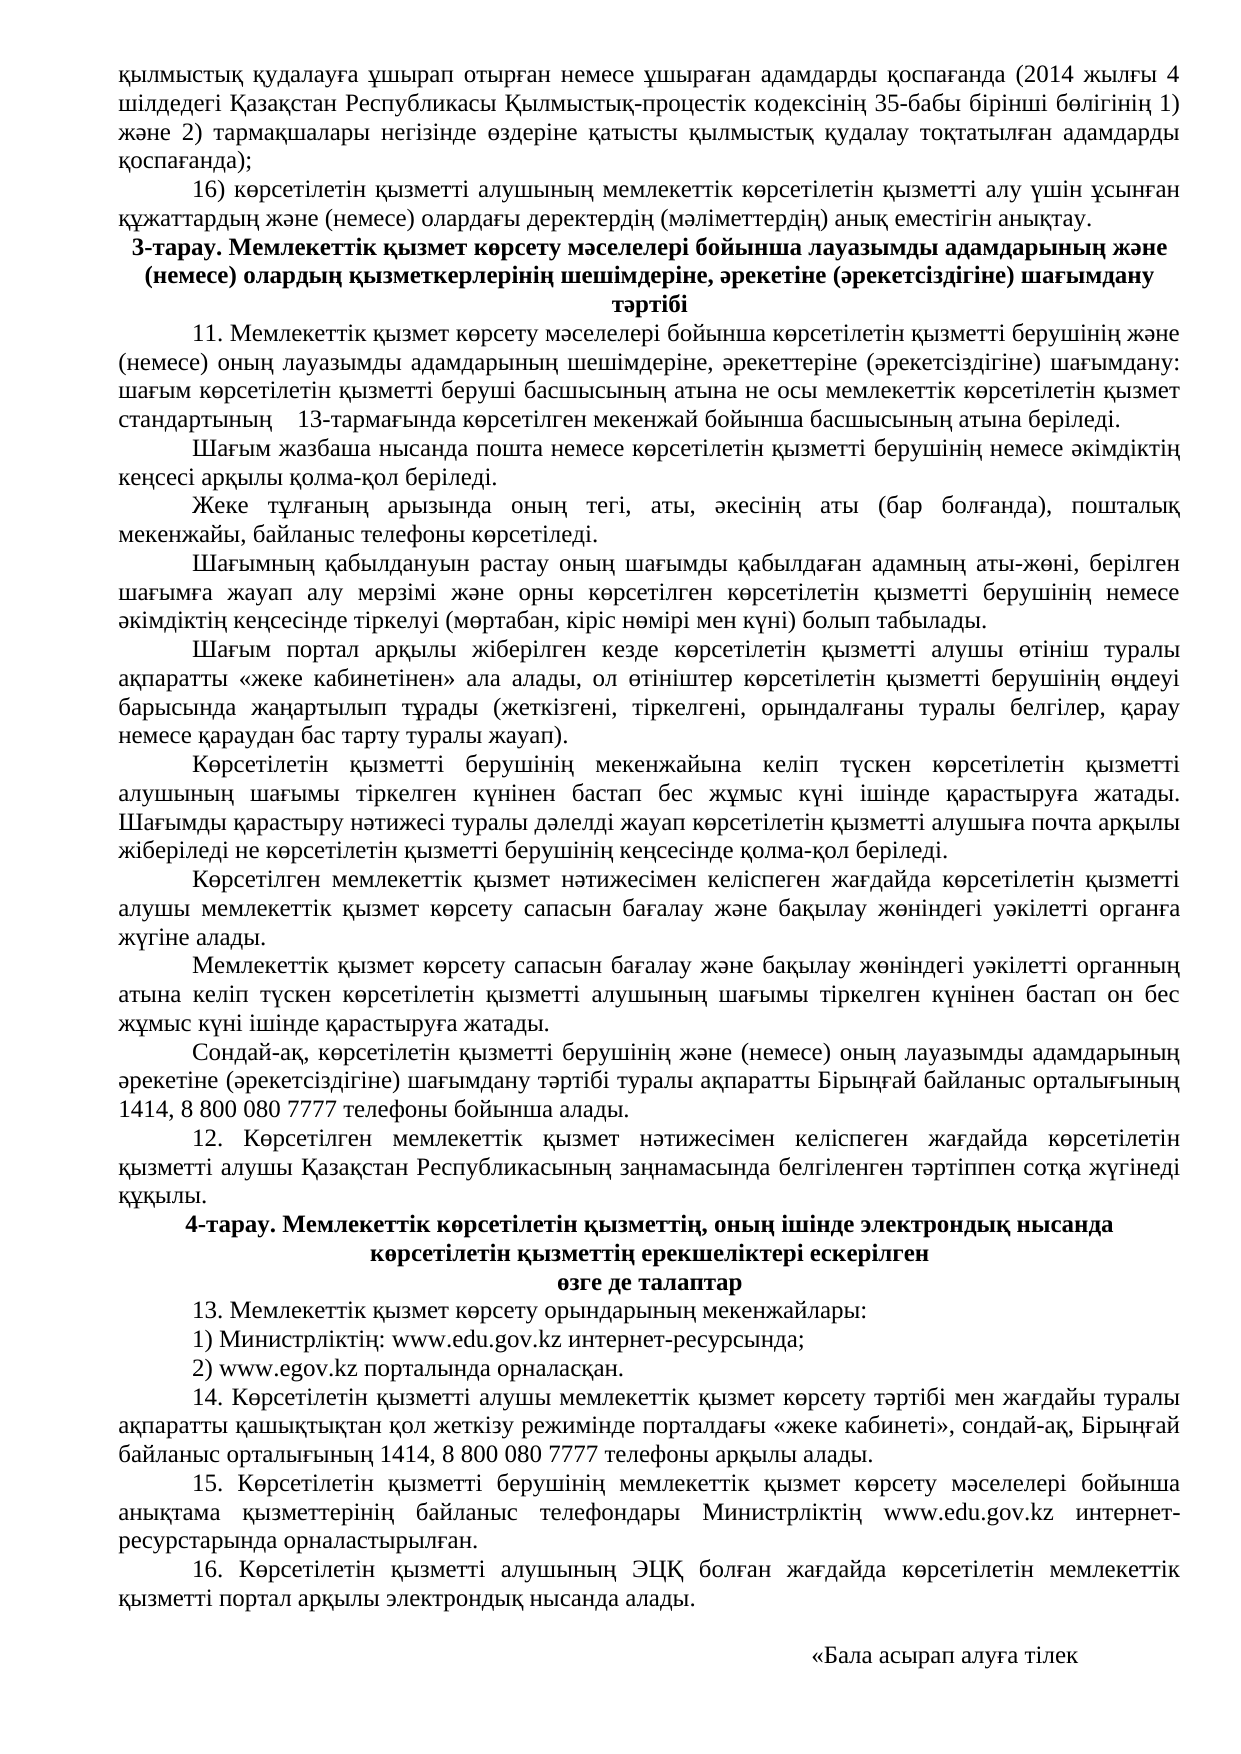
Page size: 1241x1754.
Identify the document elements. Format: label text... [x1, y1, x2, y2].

text 16) көрсетілетін қызметті алушының мемлекеттік көрсетілетін қызметті алу үшін ұсынған құжаттардың және (немесе) олардағы деректердің (мәліметтердің) анық еместігін анықтау. [118, 174, 1181, 232]
text 3-тарау. Мемлекеттік қызмет көрсету мәселелері бойынша лауазымды адамдарының және (немесе) олардың қызметкерлерінің шешімдеріне, әрекетіне (әрекетсіздігіне) шағымдану тәртібі [118, 232, 1181, 318]
text Жеке тұлғаның арызында оның тегі, аты, әкесінің аты (бар болғанда), пошталық мекенжайы, байланыс телефоны көрсетіледі. [118, 490, 1181, 548]
text 13. Мемлекеттік қызмет көрсету орындарының мекенжайлары: [118, 1295, 1181, 1324]
text 14. Көрсетілетін қызметті алушы мемлекеттік қызмет көрсету тәртібі мен жағдайы туралы ақпаратты қашықтықтан қол жеткізу режимінде порталдағы «жеке кабинеті», сондай-ақ, Бірыңғай байланыс орталығының 1414, 8 800 080 7777 телефоны арқылы алады. [118, 1382, 1181, 1468]
text Шағым портал арқылы жіберілген кезде көрсетілетін қызметті алушы өтініш туралы ақпаратты «жеке кабинетінен» ала алады, ол өтініштер көрсетілетін қызметті берушінің өңдеуі барысында жаңартылып тұрады (жеткізгені, тіркелгені, орындалғаны туралы белгілер, қарау немесе қараудан бас тарту туралы жауап). [118, 634, 1181, 749]
text Көрсетілген мемлекеттік қызмет нәтижесімен келіспеген жағдайда көрсетілетін қызметті алушы мемлекеттік қызмет көрсету сапасын бағалау және бақылау жөніндегі уәкілетті органға жүгіне алады. [118, 864, 1181, 950]
text 11. Мемлекеттік қызмет көрсету мәселелері бойынша көрсетілетін қызметті берушінің және (немесе) оның лауазымды адамдарының шешімдеріне, әрекеттеріне (әрекетсіздігіне) шағымдану: шағым көрсетілетін қызметті беруші басшысының атына не осы мемлекеттік көрсетілетін қызмет стандартының 13-тармағында көрсетілген мекенжай бойынша басшысының атына беріледі. [118, 318, 1181, 433]
text 16. Көрсетілетін қызметті алушының ЭЦҚ болған жағдайда көрсетілетін мемлекеттік қызметті портал арқылы электрондық нысанда алады. [118, 1554, 1181, 1612]
text 12. Көрсетілген мемлекеттік қызмет нәтижесімен келіспеген жағдайда көрсетілетін қызметті алушы Қазақстан Республикасының заңнамасында белгіленген тәртіппен сотқа жүгінеді құқылы. [118, 1123, 1181, 1209]
text өзге де талаптар [118, 1267, 1181, 1295]
text 15. Көрсетілетін қызметті берушінің мемлекеттік қызмет көрсету мәселелері бойынша анықтама қызметтерінің байланыс телефондары Министрліктің www.edu.gov.kz интернет-ресурстарында орналастырылған. [118, 1468, 1181, 1554]
text Мемлекеттік қызмет көрсету сапасын бағалау және бақылау жөніндегі уәкілетті органның атына келіп түскен көрсетілетін қызметті алушының шағымы тіркелген күнінен бастап он бес жұмыс күні ішінде қарастыруға жатады. [118, 950, 1181, 1037]
text 4-тарау. Мемлекеттік көрсетілетін қызметтің, оның ішінде электрондық нысанда көрсетілетін қызметтің ерекшеліктері ескерілген [118, 1209, 1181, 1267]
text Шағым жазбаша нысанда пошта немесе көрсетілетін қызметті берушінің немесе әкімдіктің кеңсесі арқылы қолма-қол беріледі. [118, 433, 1181, 490]
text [118, 59, 1181, 174]
text 1) Министрліктің: www.edu.gov.kz интернет-ресурсында; [118, 1324, 1181, 1353]
text 2) www.egov.kz порталында орналасқан. [118, 1353, 1181, 1382]
text Көрсетілетін қызметті берушінің мекенжайына келіп түскен көрсетілетін қызметті алушының шағымы тіркелген күнінен бастап бес жұмыс күні ішінде қарастыруға жатады. Шағымды қарастыру нәтижесі туралы дәлелді жауап көрсетілетін қызметті алушыға почта арқылы жіберіледі не көрсетілетін қызметті берушінің кеңсесінде қолма-қол беріледі. [118, 749, 1181, 864]
text Сондай-ақ, көрсетілетін қызметті берушінің және (немесе) оның лауазымды адамдарының әрекетіне (әрекетсіздігіне) шағымдану тәртібі туралы ақпаратты Бірыңғай байланыс орталығының 1414, 8 800 080 7777 телефоны бойынша алады. [118, 1037, 1181, 1123]
text «Бала асырап алуға тілек [708, 1640, 1181, 1669]
text Шағымның қабылдануын растау оның шағымды қабылдаған адамның аты-жөні, берілген шағымға жауап алу мерзімі және орны көрсетілген көрсетілетін қызметті берушінің немесе әкімдіктің кеңсесінде тіркелуі (мөртабан, кіріс нөмірі мен күні) болып табылады. [118, 548, 1181, 634]
